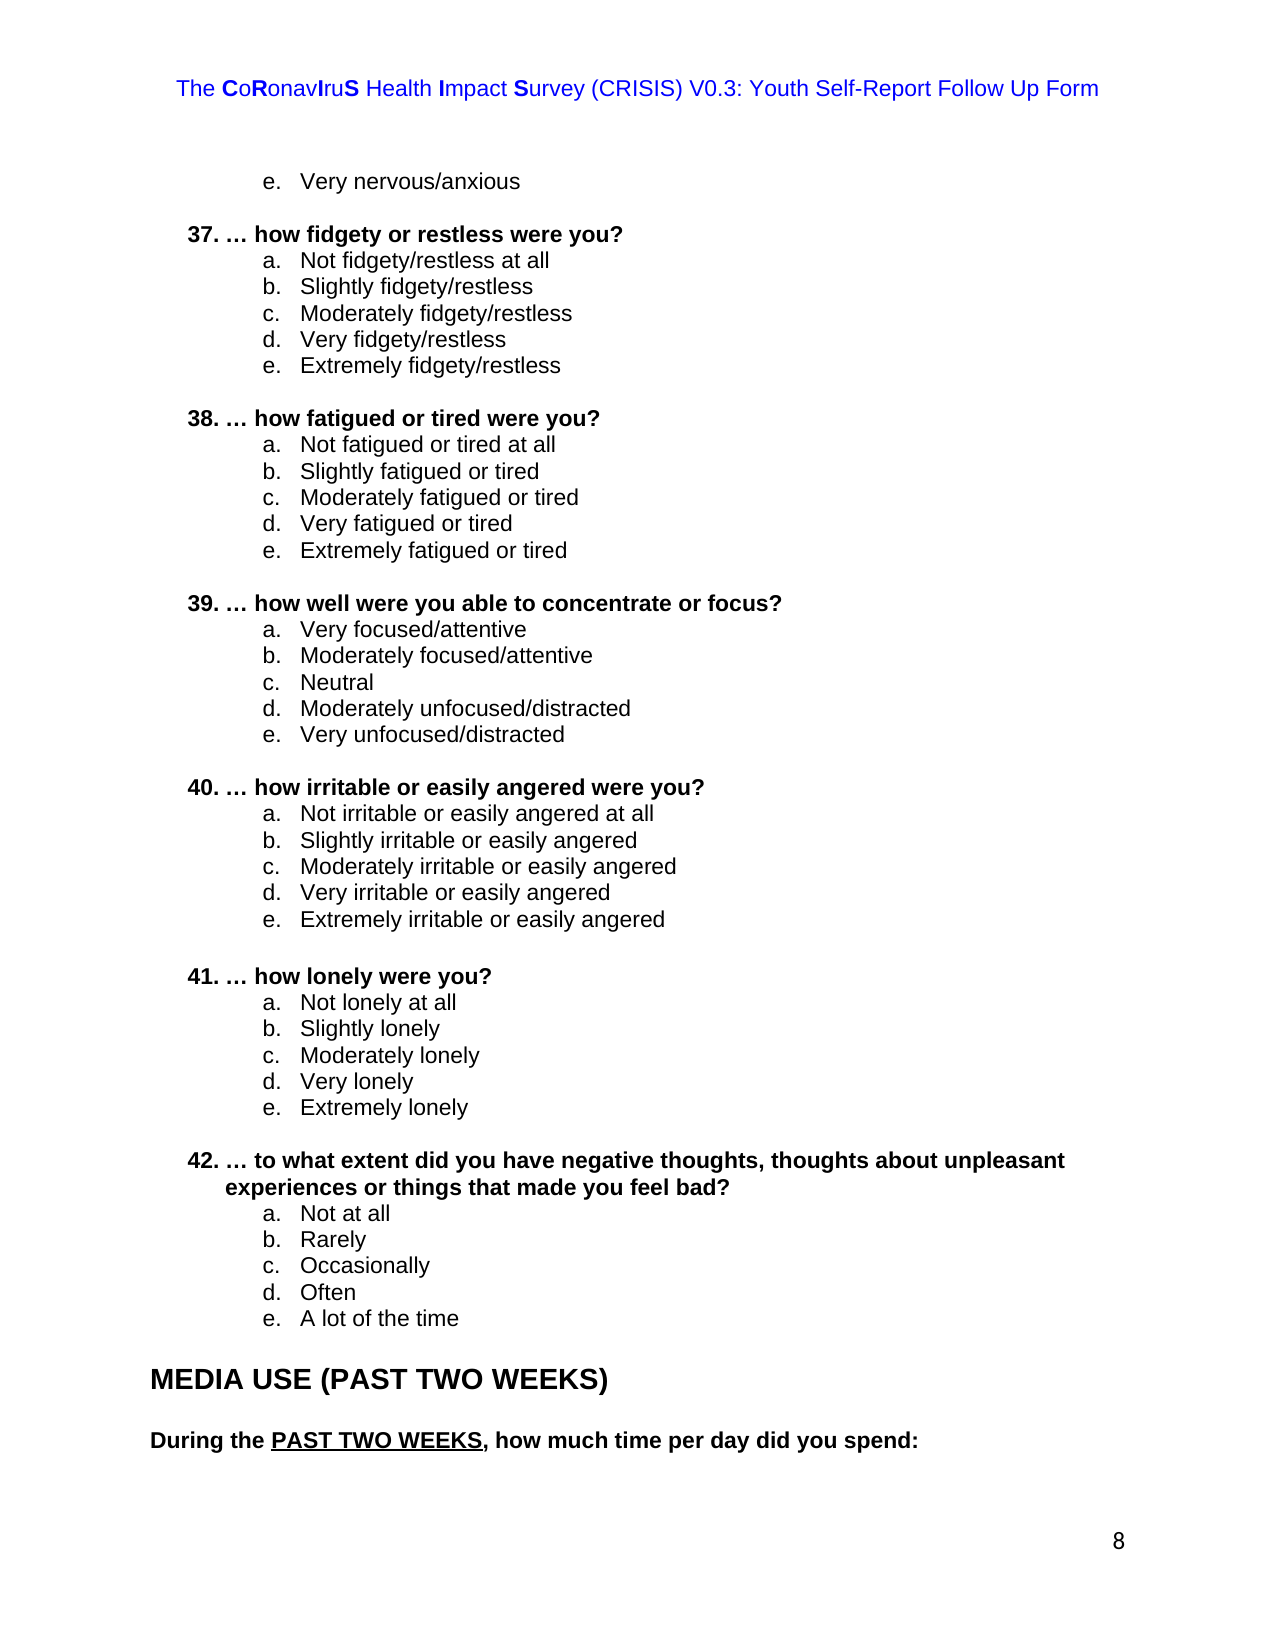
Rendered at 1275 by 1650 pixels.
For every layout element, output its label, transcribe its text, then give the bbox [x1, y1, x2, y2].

list Occasionally [262, 1252, 1125, 1279]
list … how fatigued or tired were you? [187, 405, 1125, 431]
list Moderately unfocused/distracted [262, 695, 1125, 721]
list Moderately lonely [262, 1042, 1125, 1068]
list Not lonely at all [262, 989, 1125, 1015]
list Moderately irritable or easily angered [262, 853, 1125, 879]
list Very irritable or easily angered [262, 879, 1125, 906]
list … how lonely were you? [187, 963, 1125, 989]
list Extremely irritable or easily angered [262, 906, 1125, 932]
list Very fatigued or tired [262, 510, 1125, 537]
list Often [262, 1279, 1125, 1305]
list Neutral [262, 668, 1125, 695]
list Not irritable or easily angered at all [262, 800, 1125, 827]
list Slightly lonely [262, 1015, 1125, 1042]
subtitle MEDIA USE (PAST TWO WEEKS) [150, 1362, 1125, 1396]
list … to what extent did you have negative thoughts, thoughts about unpleasant experiences or things that made you feel bad? [187, 1147, 1125, 1200]
list Extremely fidgety/restless [262, 352, 1125, 379]
list A lot of the time [262, 1305, 1125, 1332]
list Not at all [262, 1200, 1125, 1226]
list Moderately fatigued or tired [262, 484, 1125, 510]
list Very focused/attentive [262, 616, 1125, 642]
list Moderately fidgety/restless [262, 299, 1125, 326]
list Moderately focused/attentive [262, 642, 1125, 668]
list Extremely lonely [262, 1094, 1125, 1121]
list Slightly irritable or easily angered [262, 827, 1125, 853]
list Not fidgety/restless at all [262, 247, 1125, 273]
list Very unfocused/distracted [262, 721, 1125, 748]
list … how fidgety or restless were you? [187, 221, 1125, 247]
list Not fatigued or tired at all [262, 431, 1125, 458]
list Very fidgety/restless [262, 326, 1125, 352]
list Rarely [262, 1226, 1125, 1252]
list Slightly fatigued or tired [262, 458, 1125, 484]
list … how well were you able to concentrate or focus? [187, 589, 1125, 616]
text During the PAST TWO WEEKS, how much time per day did you spend: [150, 1427, 1125, 1453]
list Very lonely [262, 1068, 1125, 1094]
list Slightly fidgety/restless [262, 273, 1125, 299]
list Very nervous/anxious [262, 168, 1125, 194]
list … how irritable or easily angered were you? [187, 774, 1125, 800]
list Extremely fatigued or tired [262, 537, 1125, 563]
